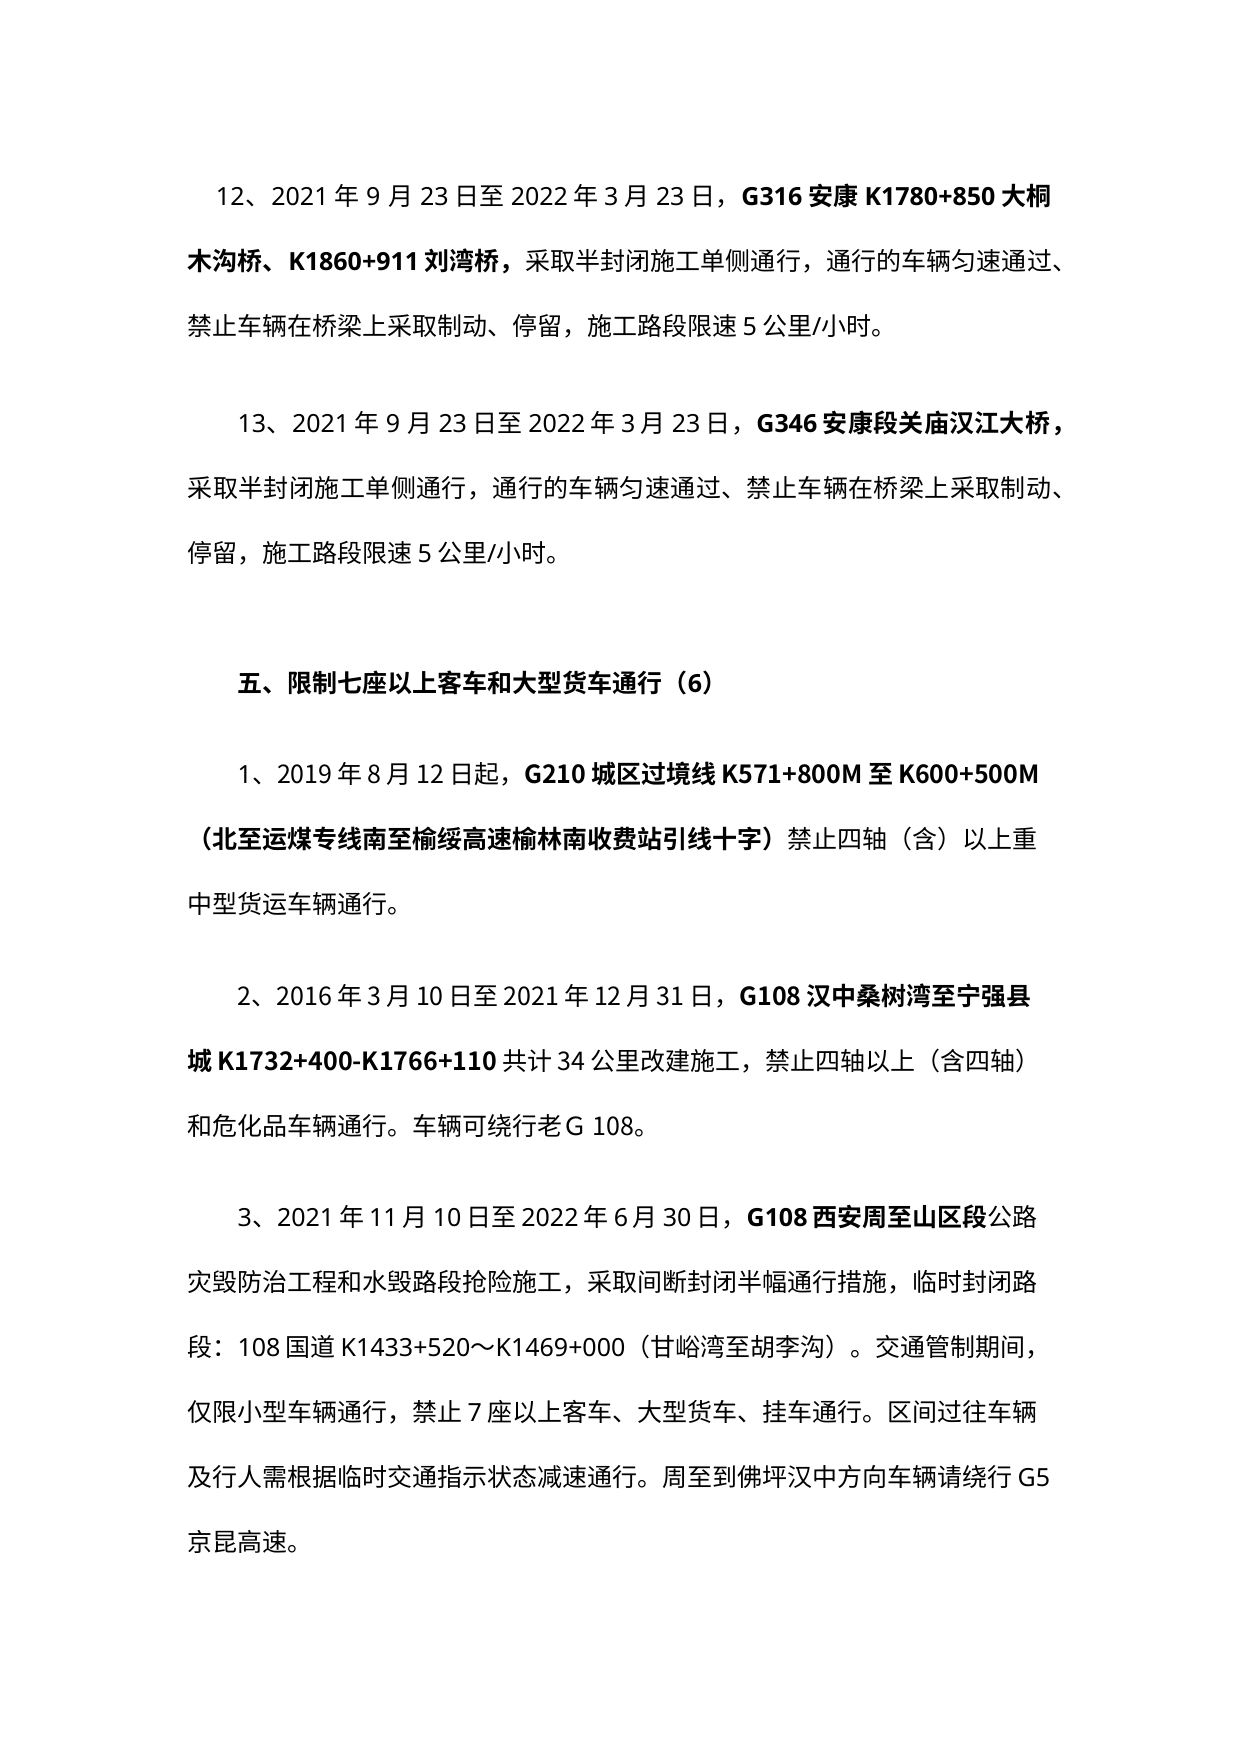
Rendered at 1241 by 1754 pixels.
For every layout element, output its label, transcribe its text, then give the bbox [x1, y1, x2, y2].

text 13、2021年 9 月 23日至2022年3月 23日，G346安康段关庙汉江大桥，采取半封闭施工单侧通行，通行的车辆匀速通过、禁止车辆在桥梁上采取制动、停留，施工路段限速5公里/小时。 [187, 389, 1053, 584]
text 2、2016年3月10日至2021年12月31日，G108汉中桑树湾至宁强县城K1732+400-K1766+110共计34公里改建施工，禁止四轴以上（含四轴）和危化品车辆通行。车辆可绕行老Ｇ108。 [187, 962, 1053, 1157]
text 12、2021年 9 月 23日至2022年3月 23日，G316安康K1780+850大桐木沟桥、K1860+911刘湾桥，采取半封闭施工单侧通行，通行的车辆匀速通过、禁止车辆在桥梁上采取制动、停留，施工路段限速5公里/小时。 [187, 162, 1053, 357]
text 五、限制七座以上客车和大型货车通行（6） [187, 649, 1053, 714]
text 1、2019年8月12日起，G210城区过境线K571+800M至K600+500M（北至运煤专线南至榆绥高速榆林南收费站引线十字）禁止四轴（含）以上重中型货运车辆通行。 [187, 741, 1053, 936]
text 3、2021年11月10日至2022年6月30日，G108西安周至山区段公路灾毁防治工程和水毁路段抢险施工，采取间断封闭半幅通行措施，临时封闭路段：108国道K1433+520～K1469+000（甘峪湾至胡李沟）。交通管制期间，仅限小型车辆通行，禁止7座以上客车、大型货车、挂车通行。区间过往车辆及行人需根据临时交通指示状态减速通行。周至到佛坪汉中方向车辆请绕行G5京昆高速。 [187, 1183, 1053, 1573]
